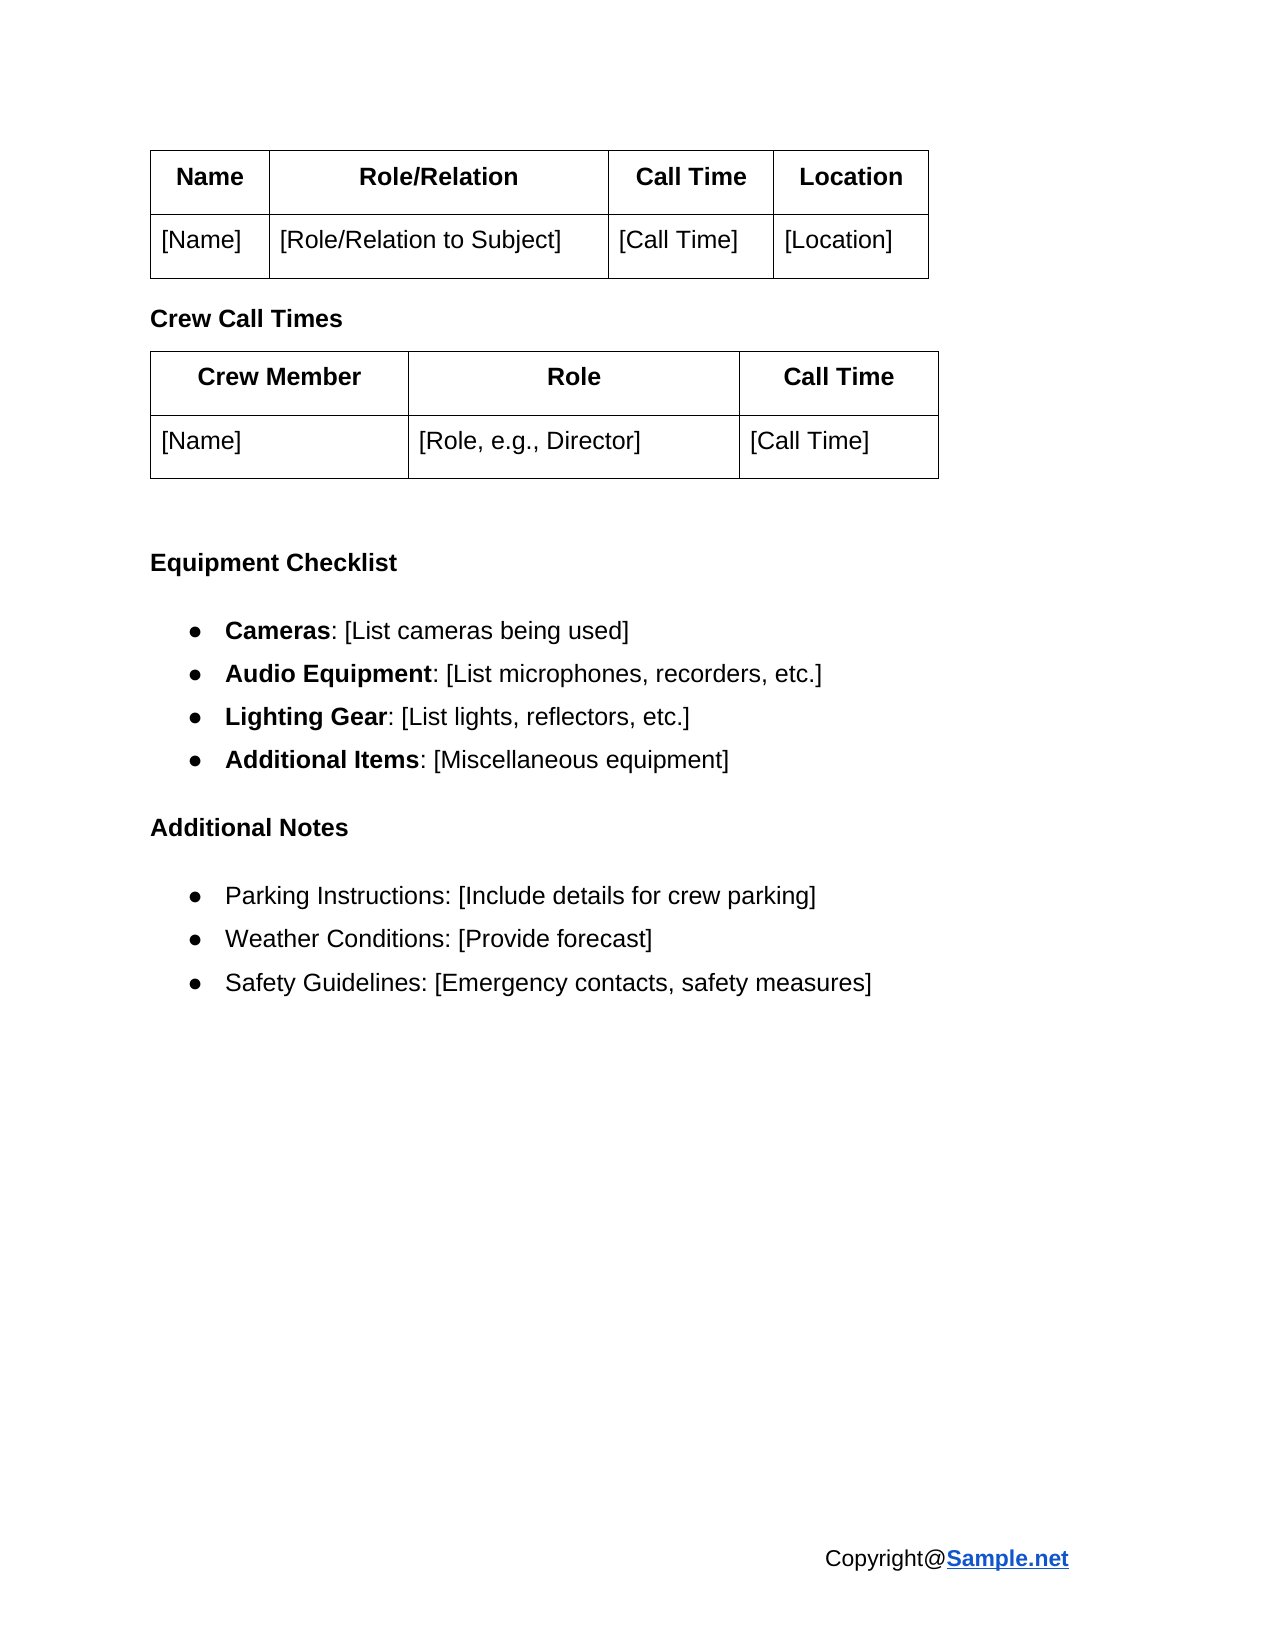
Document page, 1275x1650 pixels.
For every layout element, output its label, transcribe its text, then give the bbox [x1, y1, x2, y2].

table_cell [Call Time] [609, 215, 773, 277]
table_header Location [774, 151, 928, 214]
list Safety Guidelines: [Emergency contacts, safety measures] [187, 967, 1125, 996]
table_header Name [151, 151, 269, 214]
table_header Role/Relation [270, 151, 608, 214]
table_header Call Time [740, 352, 938, 414]
table_cell [Role/Relation to Subject] [270, 215, 608, 277]
table_cell [Name] [151, 416, 408, 478]
list Lighting Gear: [List lights, reflectors, etc.] [187, 702, 1125, 731]
list Cameras: [List cameras being used] [187, 616, 1125, 644]
table_cell [Call Time] [740, 416, 938, 478]
subtitle Equipment Checklist [150, 547, 1125, 576]
table_cell [Role, e.g., Director] [409, 416, 739, 478]
subtitle Additional Notes [150, 813, 1125, 842]
list Weather Conditions: [Provide forecast] [187, 924, 1125, 953]
table_cell [Location] [774, 215, 928, 277]
subtitle Crew Call Times [150, 303, 1125, 332]
list Parking Instructions: [Include details for crew parking] [187, 881, 1125, 910]
table_header Crew Member [151, 352, 408, 414]
list Audio Equipment: [List microphones, recorders, etc.] [187, 659, 1125, 687]
table_cell [Name] [151, 215, 269, 277]
list Additional Items: [Miscellaneous equipment] [187, 745, 1125, 774]
table_header Role [409, 352, 739, 414]
table_header Call Time [609, 151, 773, 214]
